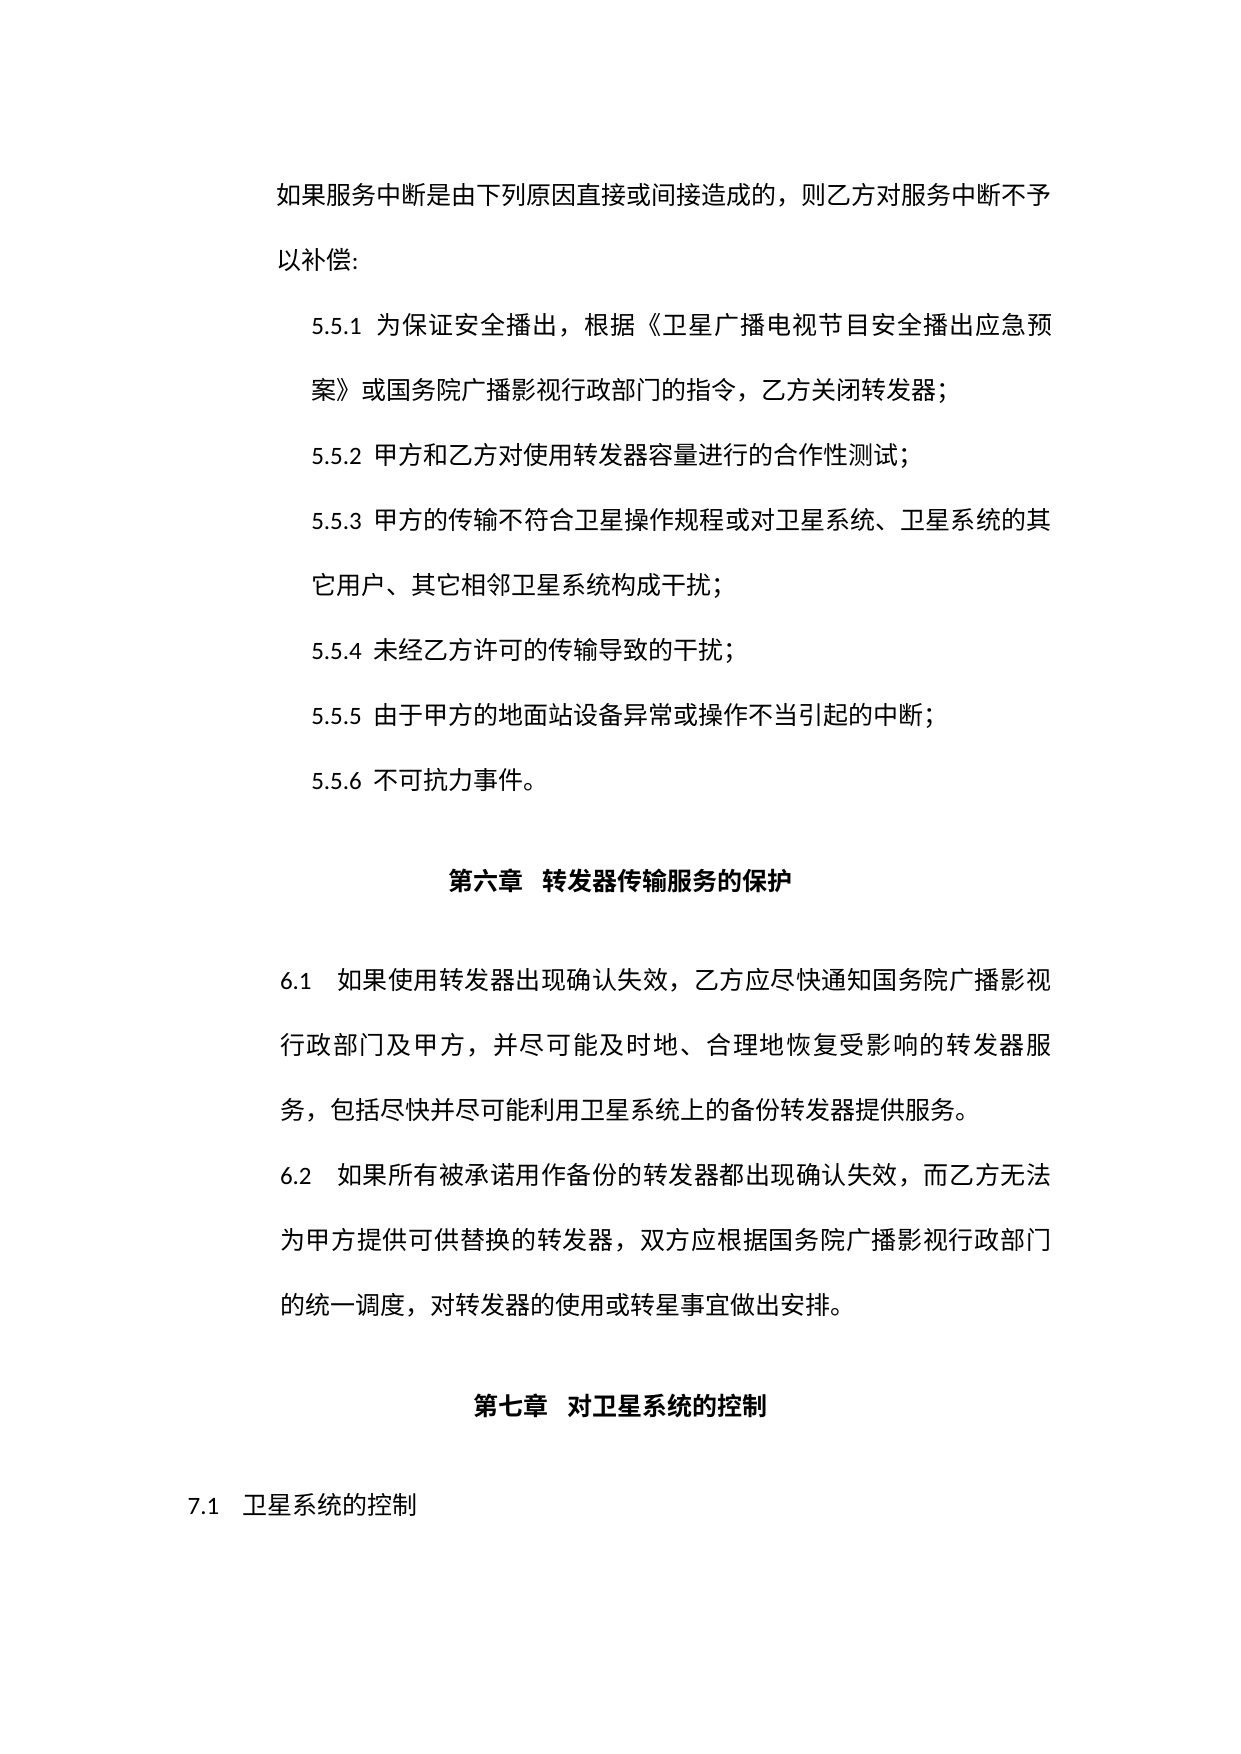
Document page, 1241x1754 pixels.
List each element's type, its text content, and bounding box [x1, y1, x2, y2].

text 如果服务中断是由下列原因直接或间接造成的，则乙方对服务中断不予以补偿: [277, 162, 1053, 292]
text 6.2 如果所有被承诺用作备份的转发器都出现确认失效，而乙方无法为甲方提供可供替换的转发器，双方应根据国务院广播影视行政部门的统一调度，对转发器的使用或转星事宜做出安排。 [280, 1142, 1053, 1337]
text 第六章 转发器传输服务的保护 [187, 848, 1053, 913]
text 第七章 对卫星系统的控制 [187, 1373, 1053, 1438]
text 5.5.6 不可抗力事件。 [311, 747, 1053, 812]
text 5.5.4 未经乙方许可的传输导致的干扰； [311, 617, 1053, 682]
text 7.1 卫星系统的控制 [187, 1473, 1053, 1538]
text 5.5.2 甲方和乙方对使用转发器容量进行的合作性测试； [311, 422, 1053, 487]
text 6.1 如果使用转发器出现确认失效，乙方应尽快通知国务院广播影视行政部门及甲方，并尽可能及时地、合理地恢复受影响的转发器服务，包括尽快并尽可能利用卫星系统上的备份转发器提供服务。 [280, 947, 1053, 1142]
text 5.5.1 为保证安全播出，根据《卫星广播电视节目安全播出应急预案》或国务院广播影视行政部门的指令，乙方关闭转发器； [311, 292, 1053, 422]
text 5.5.5 由于甲方的地面站设备异常或操作不当引起的中断； [311, 682, 1053, 747]
text 5.5.3 甲方的传输不符合卫星操作规程或对卫星系统、卫星系统的其它用户、其它相邻卫星系统构成干扰； [311, 487, 1053, 617]
